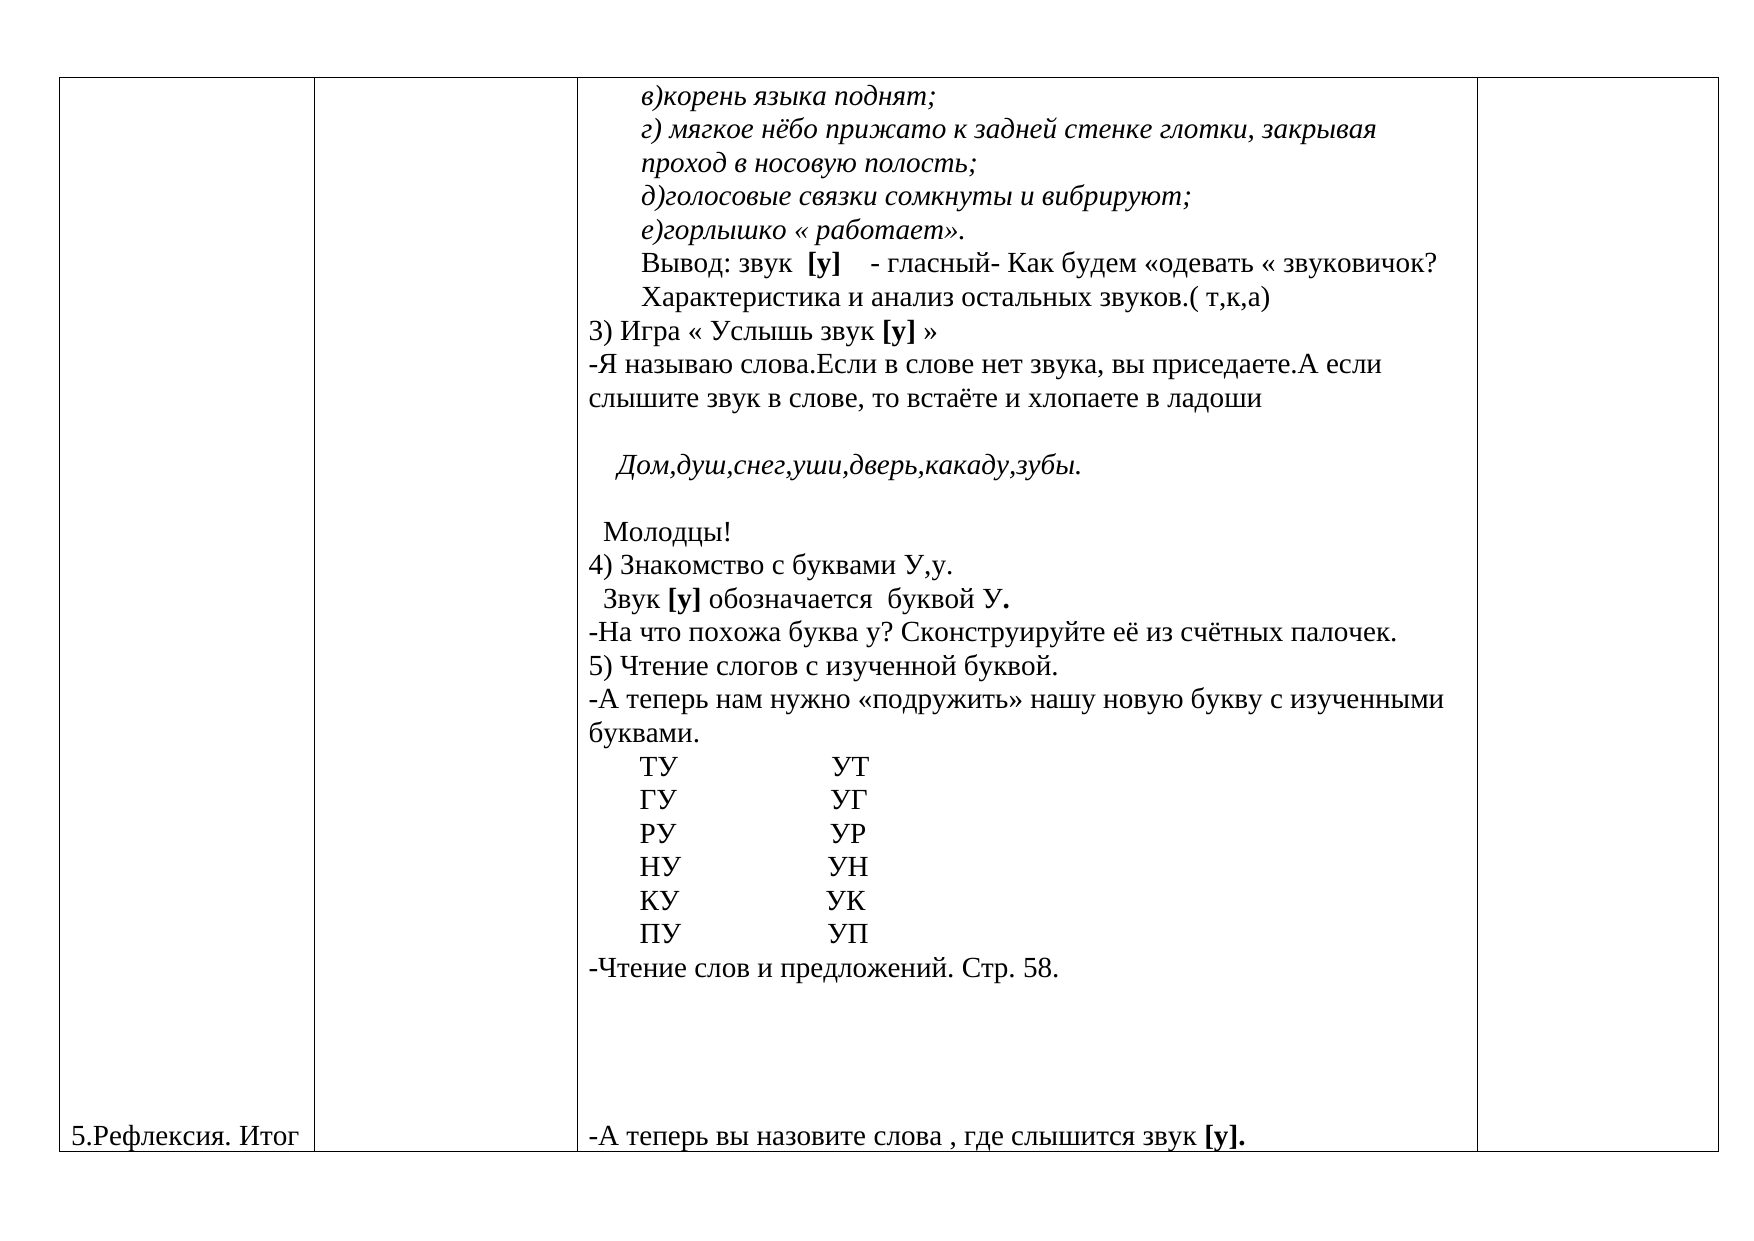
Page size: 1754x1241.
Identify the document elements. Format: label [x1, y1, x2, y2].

table_cell [60, 78, 314, 1151]
table_cell [578, 78, 1477, 1151]
table_cell [1478, 78, 1718, 1151]
table_cell [315, 78, 577, 1151]
